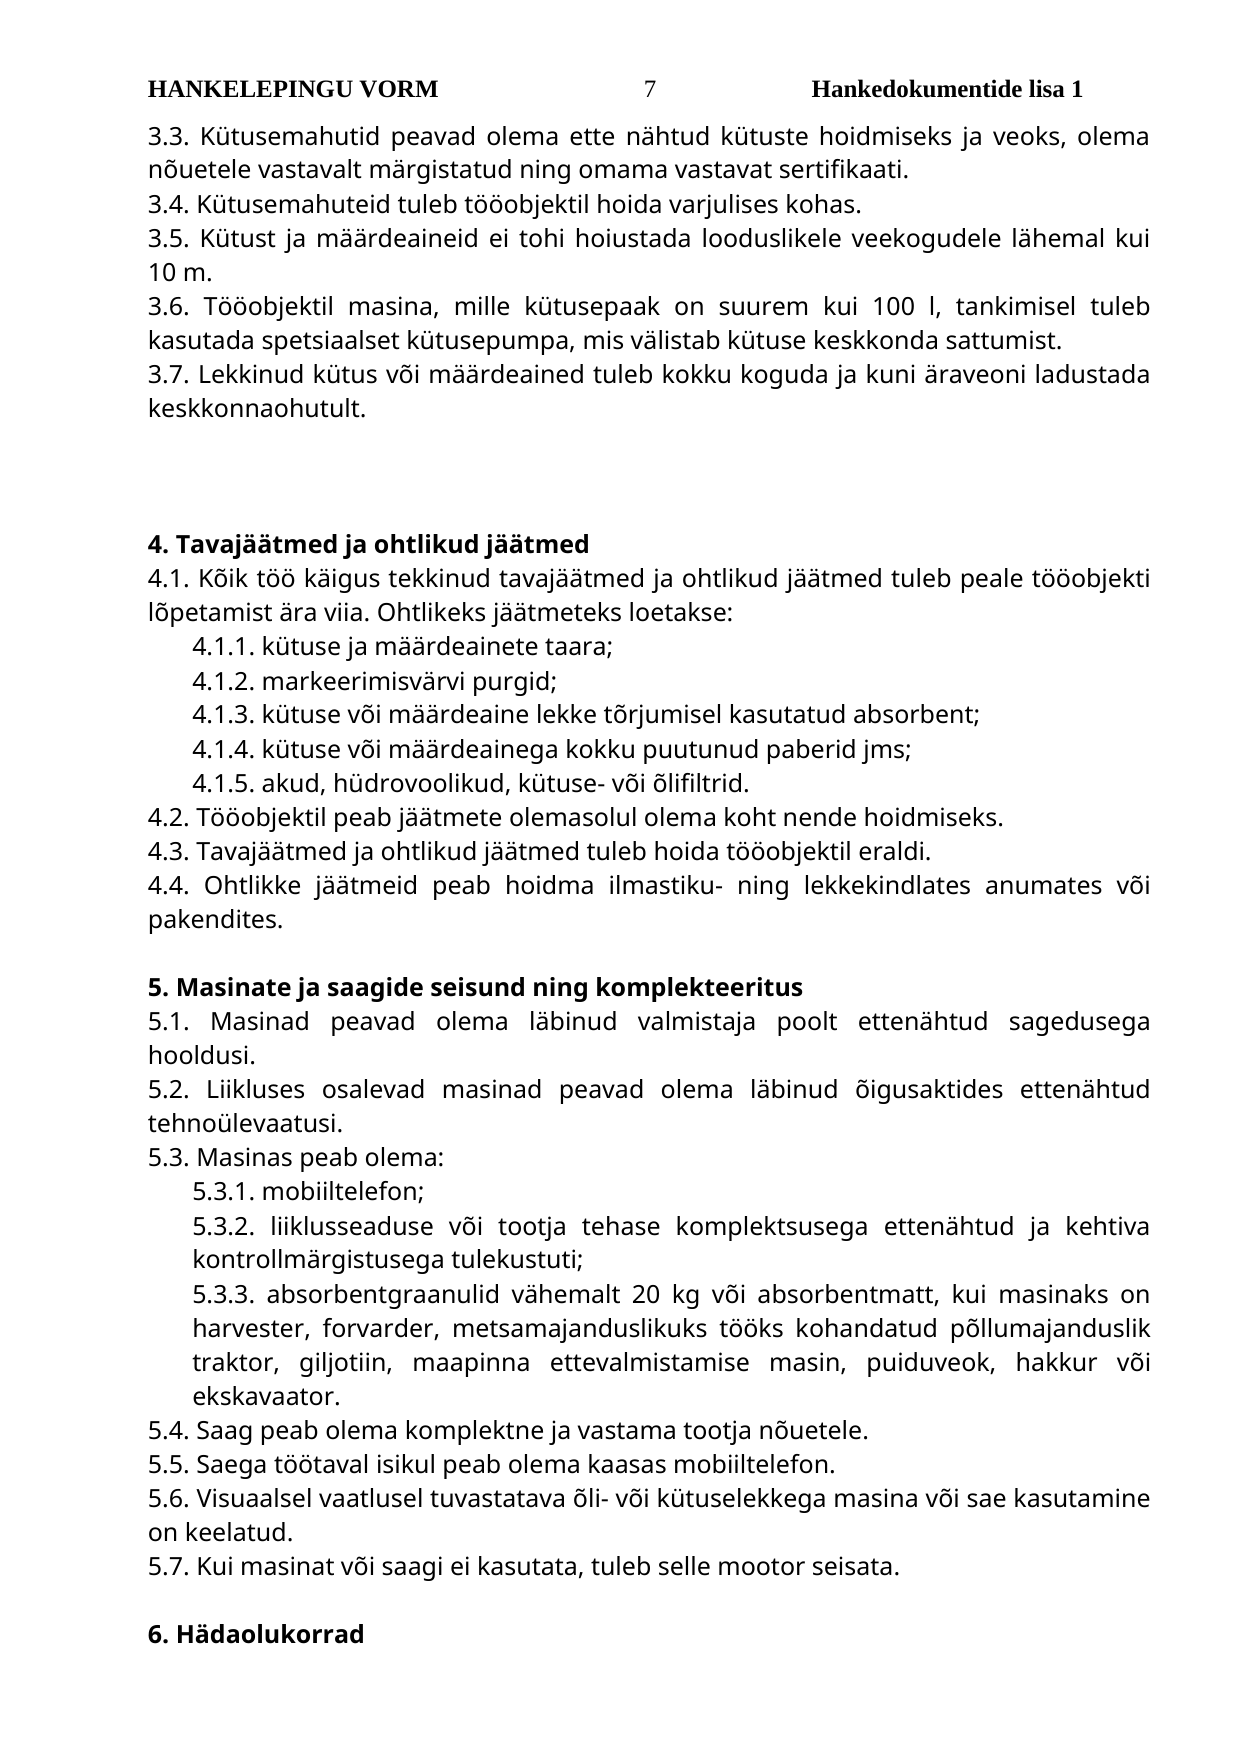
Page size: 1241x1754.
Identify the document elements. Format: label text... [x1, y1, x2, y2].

text 4.1.3. kütuse või määrdeaine lekke tõrjumisel kasutatud absorbent; [192, 697, 1152, 731]
text 6. Hädaolukorrad [148, 1617, 1152, 1651]
text 5.7. Kui masinat või saagi ei kasutata, tuleb selle mootor seisata. [148, 1549, 1152, 1583]
text 4.1.4. kütuse või määrdeainega kokku puutunud paberid jms; [192, 731, 1152, 765]
text 5.3.3. absorbentgraanulid vähemalt 20 kg või absorbentmatt, kui masinaks on harvester, forvarder, metsamajanduslikuks tööks kohandatud põllumajanduslik traktor, giljotiin, maapinna ettevalmistamise masin, puiduveok, hakkur või ekskavaator. [192, 1276, 1152, 1412]
text 5.3.1. mobiiltelefon; [192, 1174, 1152, 1208]
text 5.3. Masinas peab olema: [148, 1140, 1152, 1174]
text 5.2. Liikluses osalevad masinad peavad olema läbinud õigusaktides ettenähtud tehnoülevaatusi. [148, 1072, 1152, 1140]
text 3.4. Kütusemahuteid tuleb tööobjektil hoida varjulises kohas. [148, 186, 1152, 220]
text 3.6. Tööobjektil masina, mille kütusepaak on suurem kui 100 l, tankimisel tuleb kasutada spetsiaalset kütusepumpa, mis välistab kütuse keskkonda sattumist. [148, 288, 1152, 357]
text 4.1.1. kütuse ja määrdeainete taara; [192, 629, 1152, 663]
text 4.3. Tavajäätmed ja ohtlikud jäätmed tuleb hoida tööobjektil eraldi. [148, 833, 1152, 867]
text 4.4. Ohtlikke jäätmeid peab hoidma ilmastiku- ning lekkekindlates anumates või pakendites. [148, 867, 1152, 936]
text 3.5. Kütust ja määrdeaineid ei tohi hoiustada looduslikele veekogudele lähemal kui 10 m. [148, 220, 1152, 288]
text 4.1.5. akud, hüdrovoolikud, kütuse- või õlifiltrid. [192, 765, 1152, 799]
text 4.1.2. markeerimisvärvi purgid; [192, 663, 1152, 697]
text 3.3. Kütusemahutid peavad olema ette nähtud kütuste hoidmiseks ja veoks, olema nõuetele vastavalt märgistatud ning omama vastavat sertifikaati. [148, 118, 1152, 186]
text 5.6. Visuaalsel vaatlusel tuvastatava õli- või kütuselekkega masina või sae kasutamine on keelatud. [148, 1481, 1152, 1549]
text 4.2. Tööobjektil peab jäätmete olemasolul olema koht nende hoidmiseks. [148, 799, 1152, 833]
text 5.1. Masinad peavad olema läbinud valmistaja poolt ettenähtud sagedusega hooldusi. [148, 1004, 1152, 1072]
text 3.7. Lekkinud kütus või määrdeained tuleb kokku koguda ja kuni äraveoni ladustada keskkonnaohutult. [148, 357, 1152, 425]
text 4. Tavajäätmed ja ohtlikud jäätmed [148, 527, 1152, 561]
text 4.1. Kõik töö käigus tekkinud tavajäätmed ja ohtlikud jäätmed tuleb peale tööobjekti lõpetamist ära viia. Ohtlikeks jäätmeteks loetakse: [148, 561, 1152, 629]
text 5. Masinate ja saagide seisund ning komplekteeritus [148, 970, 1152, 1004]
text 5.3.2. liiklusseaduse või tootja tehase komplektsusega ettenähtud ja kehtiva kontrollmärgistusega tulekustuti; [192, 1208, 1152, 1276]
text 5.4. Saag peab olema komplektne ja vastama tootja nõuetele. [148, 1412, 1152, 1447]
text 5.5. Saega töötaval isikul peab olema kaasas mobiiltelefon. [148, 1447, 1152, 1481]
